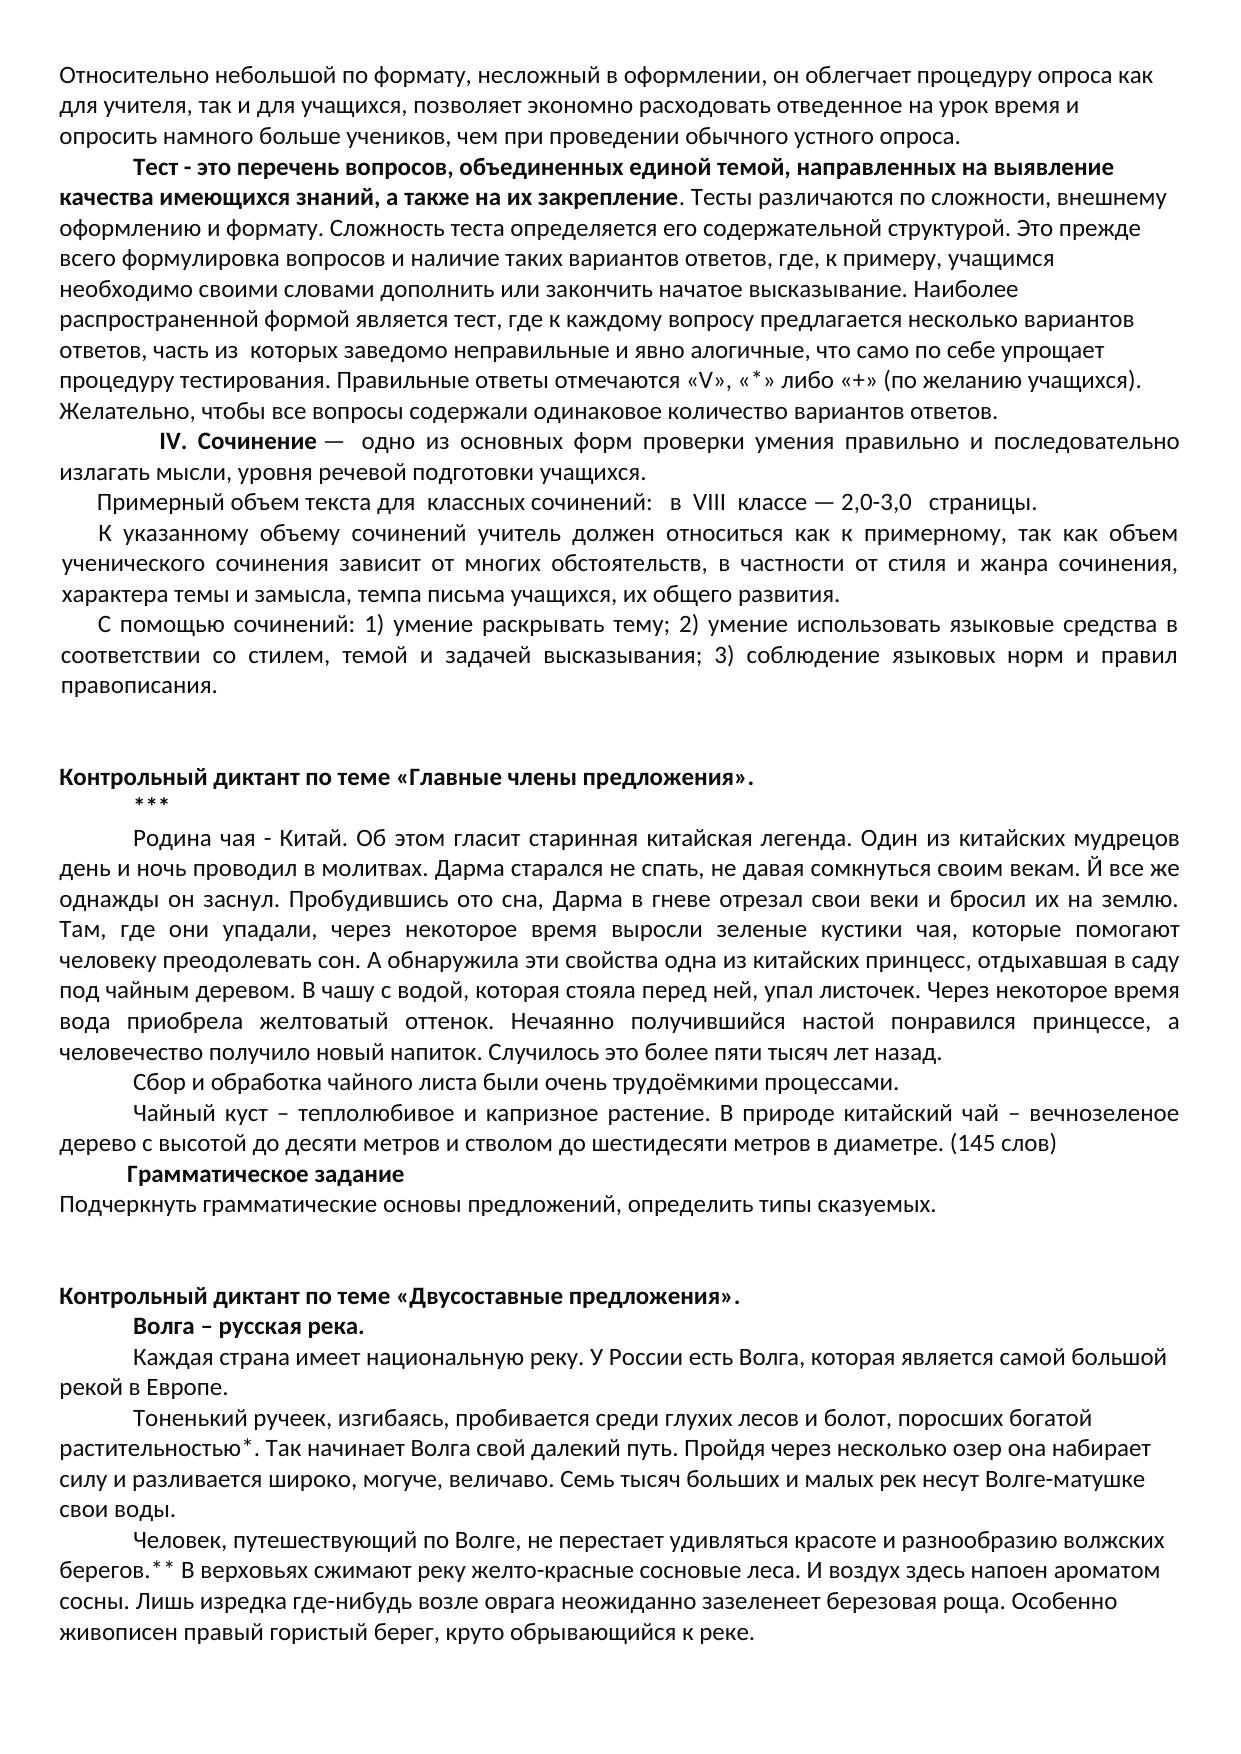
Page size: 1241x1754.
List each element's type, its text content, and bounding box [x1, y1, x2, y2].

text К указанному объему сочинений учитель должен относиться как к примерному, так как объем ученического сочинения зависит от многих обстоятельств, в частности от стиля и жанра сочинения, характера темы и замысла, темпа письма учащихся, их общего развития. [62, 517, 1180, 608]
text Контрольный диктант по теме «Главные члены предложения». [59, 761, 1181, 792]
text Человек, путешествующий по Волге, не перестает удивляться красоте и разнообразию волжских берегов.** В верховьях сжимают реку желто-красные сосновые леса. И воздух здесь напоен ароматом сосны. Лишь изредка где-нибудь возле оврага неожиданно зазеленеет березовая роща. Особенно живописен правый гористый берег, круто обрывающийся к реке. [59, 1524, 1181, 1646]
text IV. Сочинение — одно из основных форм проверки умения правильно и последовательно излагать мысли, уровня речевой подготовки учащихся. [59, 425, 1181, 486]
text Волга – русская река. [59, 1310, 1181, 1341]
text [59, 59, 1181, 151]
text Сбор и обработка чайного листа были очень трудоёмкими процессами. [59, 1066, 1181, 1097]
text Чайный куст – теплолюбивое и капризное растение. В природе китайский чай – вечнозеленое дерево с высотой до десяти метров и стволом до шестидесяти метров в диаметре. (145 слов) [59, 1097, 1181, 1158]
text Подчеркнуть грамматические основы предложений, определить типы сказуемых. [59, 1188, 1181, 1219]
text Тоненький ручеек, изгибаясь, пробивается среди глухих лесов и болот, поросших богатой растительностью*. Так начинает Волга свой далекий путь. Пройдя через несколько озер она набирает силу и разливается широко, могуче, величаво. Семь тысяч больших и малых рек несут Волге-матушке свои воды. [59, 1402, 1181, 1524]
text Контрольный диктант по теме «Двусоставные предложения». [59, 1280, 1181, 1310]
text Тест - это перечень вопросов, объединенных единой темой, направленных на выявление качества имеющихся знаний, а также на их закрепление. Тесты различаются по сложности, внешнему оформлению и формату. Сложность теста определяется его содержательной структурой. Это прежде всего формулировка вопросов и наличие таких вариантов ответов, где, к примеру, учащимся необходимо своими словами дополнить или закончить начатое высказывание. Наиболее распространенной формой является тест, где к каждому вопросу предлагается несколько вариантов ответов, часть из которых заведомо неправильные и явно алогичные, что само по себе упрощает процедуру тестирования. Правильные ответы отмечаются «V», «*» либо «+» (по желанию учащихся). Желательно, чтобы все вопросы содержали одинаковое количество вариантов ответов. [59, 151, 1181, 425]
text Грамматическое задание [59, 1158, 1181, 1188]
text С помощью сочинений: 1) умение раскрывать тему; 2) умение использовать языковые средства в соответствии со стилем, темой и задачей высказывания; 3) соблюдение языковых норм и правил правописания. [61, 608, 1180, 700]
text Родина чая - Китай. Об этом гласит старинная китайская легенда. Один из китайских мудрецов день и ночь проводил в молитвах. Дарма старался не спать, не давая сомкнуться своим векам. Й все же однажды он заснул. Пробудившись ото сна, Дарма в гневе отрезал свои веки и бросил их на землю. Там, где они упадали, через некоторое время выросли зеленые кустики чая, которые помогают человеку преодолевать сон. А обнаружила эти свойства одна из китайских принцесс, отдыхавшая в саду под чайным деревом. В чашу с водой, которая стояла перед ней, упал листочек. Через некоторое время вода приобрела желтоватый оттенок. Нечаянно получившийся настой понравился принцессе, а человечество получило новый напиток. Случилось это более пяти тысяч лет назад. [59, 822, 1181, 1066]
text *** [59, 792, 1181, 822]
text Каждая страна имеет национальную реку. У России есть Волга, которая является самой большой рекой в Европе. [59, 1341, 1181, 1402]
text Примерный объем текста для классных сочинений: в VIII классе — 2,0-3,0 страницы. [97, 486, 1181, 517]
